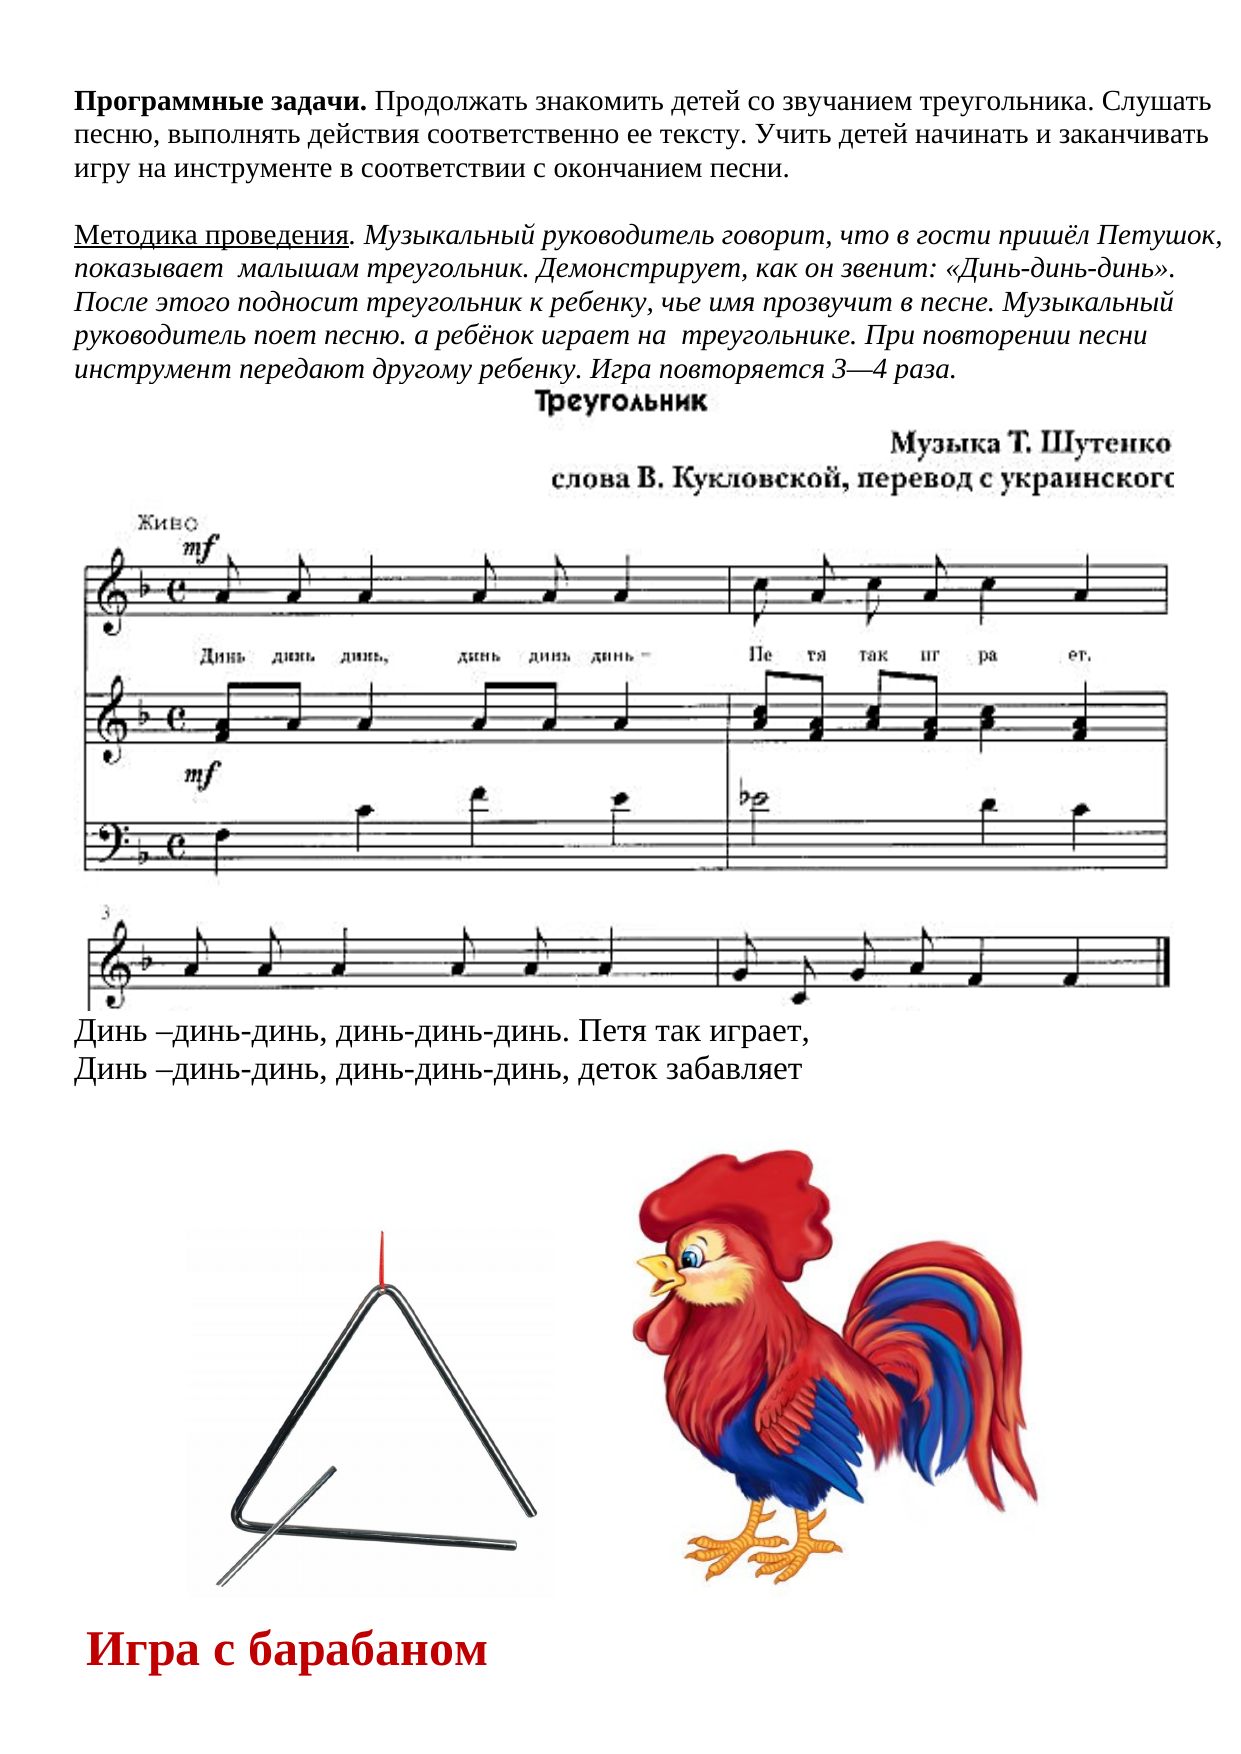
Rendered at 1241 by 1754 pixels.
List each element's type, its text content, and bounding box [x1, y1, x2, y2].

picture [73, 384, 1174, 1011]
text Динь –динь-динь, динь-динь-динь, деток забавляет [74, 1048, 1226, 1087]
text Программные задачи. Продолжать знакомить детей со звучанием треугольника. Слушать песню, выполнять действия соответственно ее тексту. Учить детей начинать и заканчивать игру на инструменте в соответствии с окончанием песни. [74, 83, 1226, 183]
text Методика проведения. Музыкальный руководитель говорит, что в гости пришёл Петушок, показывает малышам треугольник. Демонстрирует, как он звенит: «Динь-динь-динь». После этого подносит треугольник к ребенку, чье имя прозвучит в песне. Музыкальный руководитель поет песню. а ребёнок играет на треугольнике. При повторении песни инструмент передают другому ребенку. Игра повторяется 3—4 раза. [74, 217, 1226, 384]
picture [186, 1222, 556, 1597]
picture [573, 1086, 1061, 1619]
text Динь –динь-динь, динь-динь-динь. Петя так играет, [74, 1010, 1226, 1048]
text Игра с барабаном [74, 1618, 1226, 1676]
